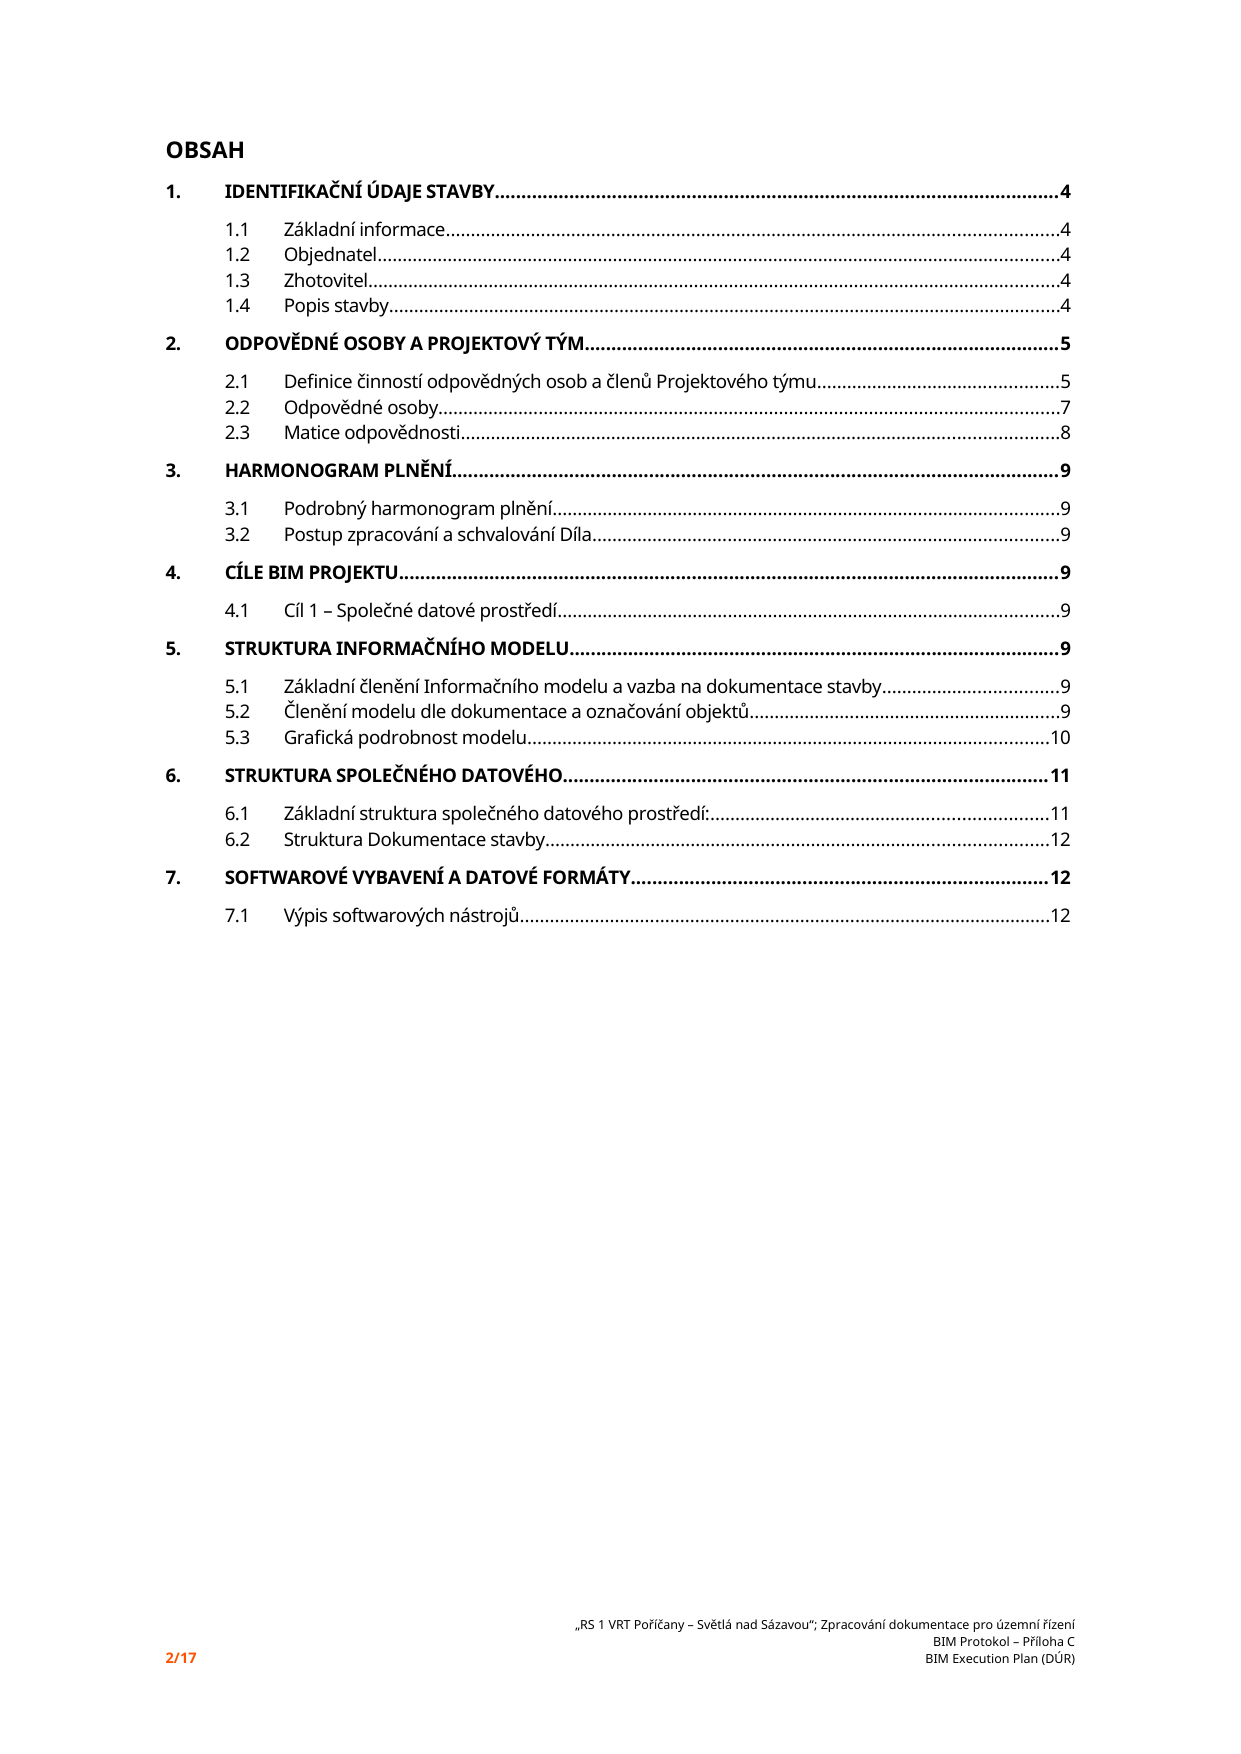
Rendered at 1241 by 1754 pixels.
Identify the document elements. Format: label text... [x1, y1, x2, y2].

text 1.1 Základní informace 4 [224, 216, 1075, 242]
text 5.3 Grafická podrobnost modelu 10 [224, 724, 1075, 750]
text 5.1 Základní členění Informačního modelu a vazba na dokumentace stavby 9 [224, 673, 1075, 699]
text 4.1 Cíl 1 – Společné datové prostředí 9 [224, 597, 1075, 623]
text 4. Cíle BIM projektu 9 [165, 559, 1075, 585]
text 5.2 Členění modelu dle dokumentace a označování objektů 9 [224, 699, 1075, 724]
text 2. Odpovědné osoby a projektový tým 5 [165, 331, 1075, 356]
text 3. Harmonogram plnění 9 [165, 458, 1075, 483]
text 2.1 Definice činností odpovědných osob a členů Projektového týmu 5 [224, 369, 1075, 394]
text 6. Struktura společného datového 11 [165, 762, 1075, 788]
text 1.4 Popis stavby 4 [224, 293, 1075, 318]
text 1. Identifikační údaje STAVBY 4 [165, 178, 1075, 203]
text 1.2 Objednatel 4 [224, 242, 1075, 267]
text 3.1 Podrobný harmonogram plnění 9 [224, 496, 1075, 521]
text 1.3 Zhotovitel 4 [224, 267, 1075, 293]
text 7.1 Výpis softwarových nástrojů 12 [224, 902, 1075, 927]
text 2.3 Matice odpovědnosti 8 [224, 420, 1075, 445]
text 7. Softwarové vybavení a datové formáty 12 [165, 864, 1075, 889]
text 2.2 Odpovědné osoby 7 [224, 394, 1075, 420]
text Obsah [165, 134, 1075, 166]
text 6.2 Struktura Dokumentace stavby 12 [224, 826, 1075, 851]
text 3.2 Postup zpracování a schvalování Díla 9 [224, 521, 1075, 547]
text 5. Struktura informačního modelu 9 [165, 635, 1075, 661]
text 6.1 Základní struktura společného datového prostředí: 11 [224, 800, 1075, 826]
